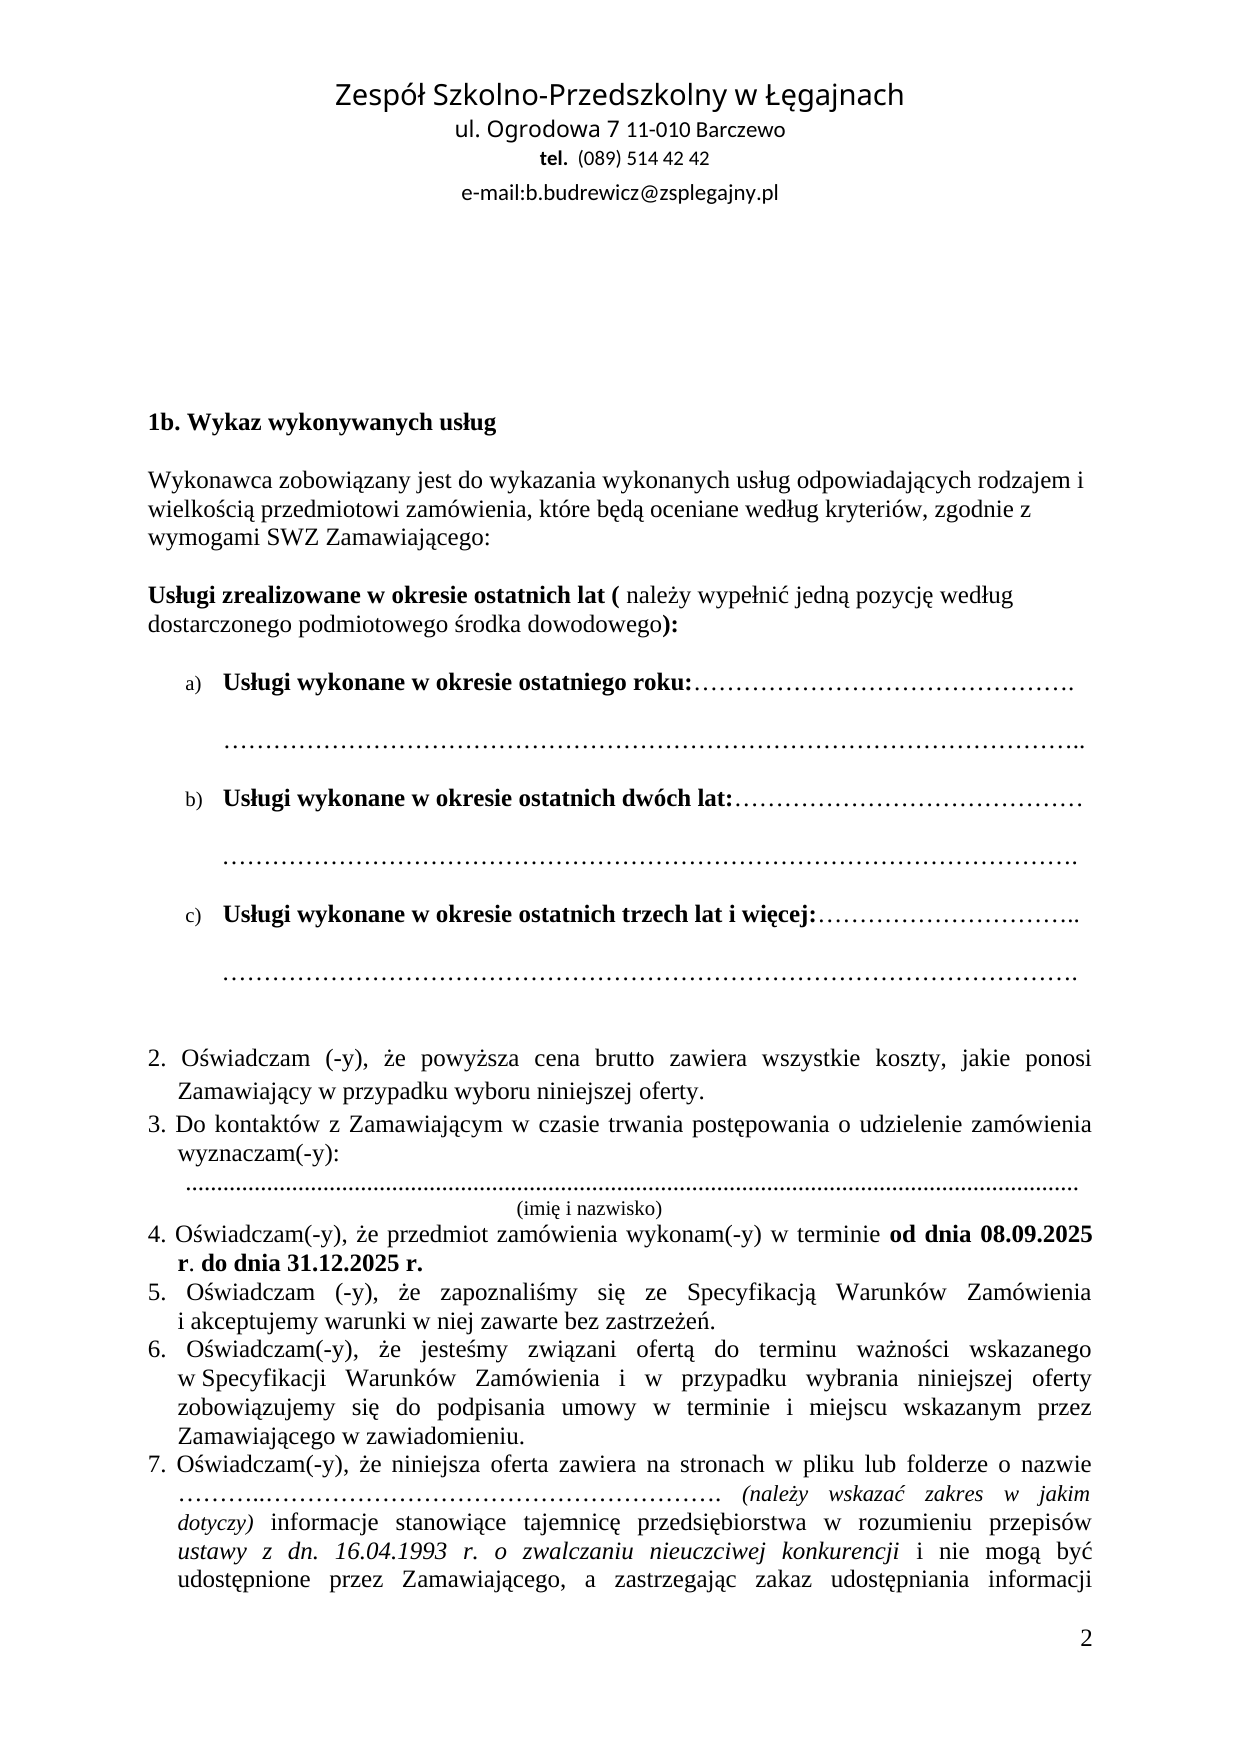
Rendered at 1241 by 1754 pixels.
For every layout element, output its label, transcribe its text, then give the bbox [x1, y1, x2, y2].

text 6. Oświadczam(-y), że jesteśmy związani ofertą do terminu ważności wskazanego w Specyfikacji Warunków Zamówienia i w przypadku wybrania niniejszej oferty zobowiązujemy się do podpisania umowy w terminie i miejscu wskazanym przez Zamawiającego w zawiadomieniu. [148, 1334, 1093, 1449]
text 1b. Wykaz wykonywanych usług [148, 407, 1093, 436]
text 2. Oświadczam (-y), że powyższa cena brutto zawiera wszystkie koszty, jakie ponosi Zamawiający w przypadku wyboru niniejszej oferty. [148, 1043, 1093, 1105]
text 3. Do kontaktów z Zamawiającym w czasie trwania postępowania o udzielenie zamówienia wyznaczam(-y): [148, 1109, 1093, 1167]
text …………………………………………………………………………………………. [221, 841, 1093, 869]
text 5. Oświadczam (-y), że zapoznaliśmy się ze Specyfikacją Warunków Zamówienia i akceptujemy warunki w niej zawarte bez zastrzeżeń. [148, 1277, 1093, 1334]
list ………………………………………………………………………………………….. [223, 725, 1093, 754]
text (imię i nazwisko) [185, 1196, 1093, 1219]
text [148, 1449, 1093, 1593]
text Usługi zrealizowane w okresie ostatnich lat ( należy wypełnić jedną pozycję według dostarczonego podmiotowego środka dowodowego): [148, 580, 1093, 638]
list Usługi wykonane w okresie ostatnich dwóch lat:…………………………………… [185, 783, 1093, 812]
list Usługi wykonane w okresie ostatniego roku:………………………………………. [185, 667, 1093, 696]
list Usługi wykonane w okresie ostatnich trzech lat i więcej:………………………….. [185, 899, 1093, 927]
text …………………………………………………………………………………………. [221, 957, 1093, 985]
text ............................................................................................................................................... [185, 1167, 1093, 1196]
text 4. Oświadczam(-y), że przedmiot zamówienia wykonam(-y) w terminie od dnia 08.09.2025 r. do dnia 31.12.2025 r. [148, 1219, 1093, 1277]
text Wykonawca zobowiązany jest do wykazania wykonanych usług odpowiadających rodzajem i wielkością przedmiotowi zamówienia, które będą oceniane według kryteriów, zgodnie z wymogami SWZ Zamawiającego: [148, 465, 1093, 551]
